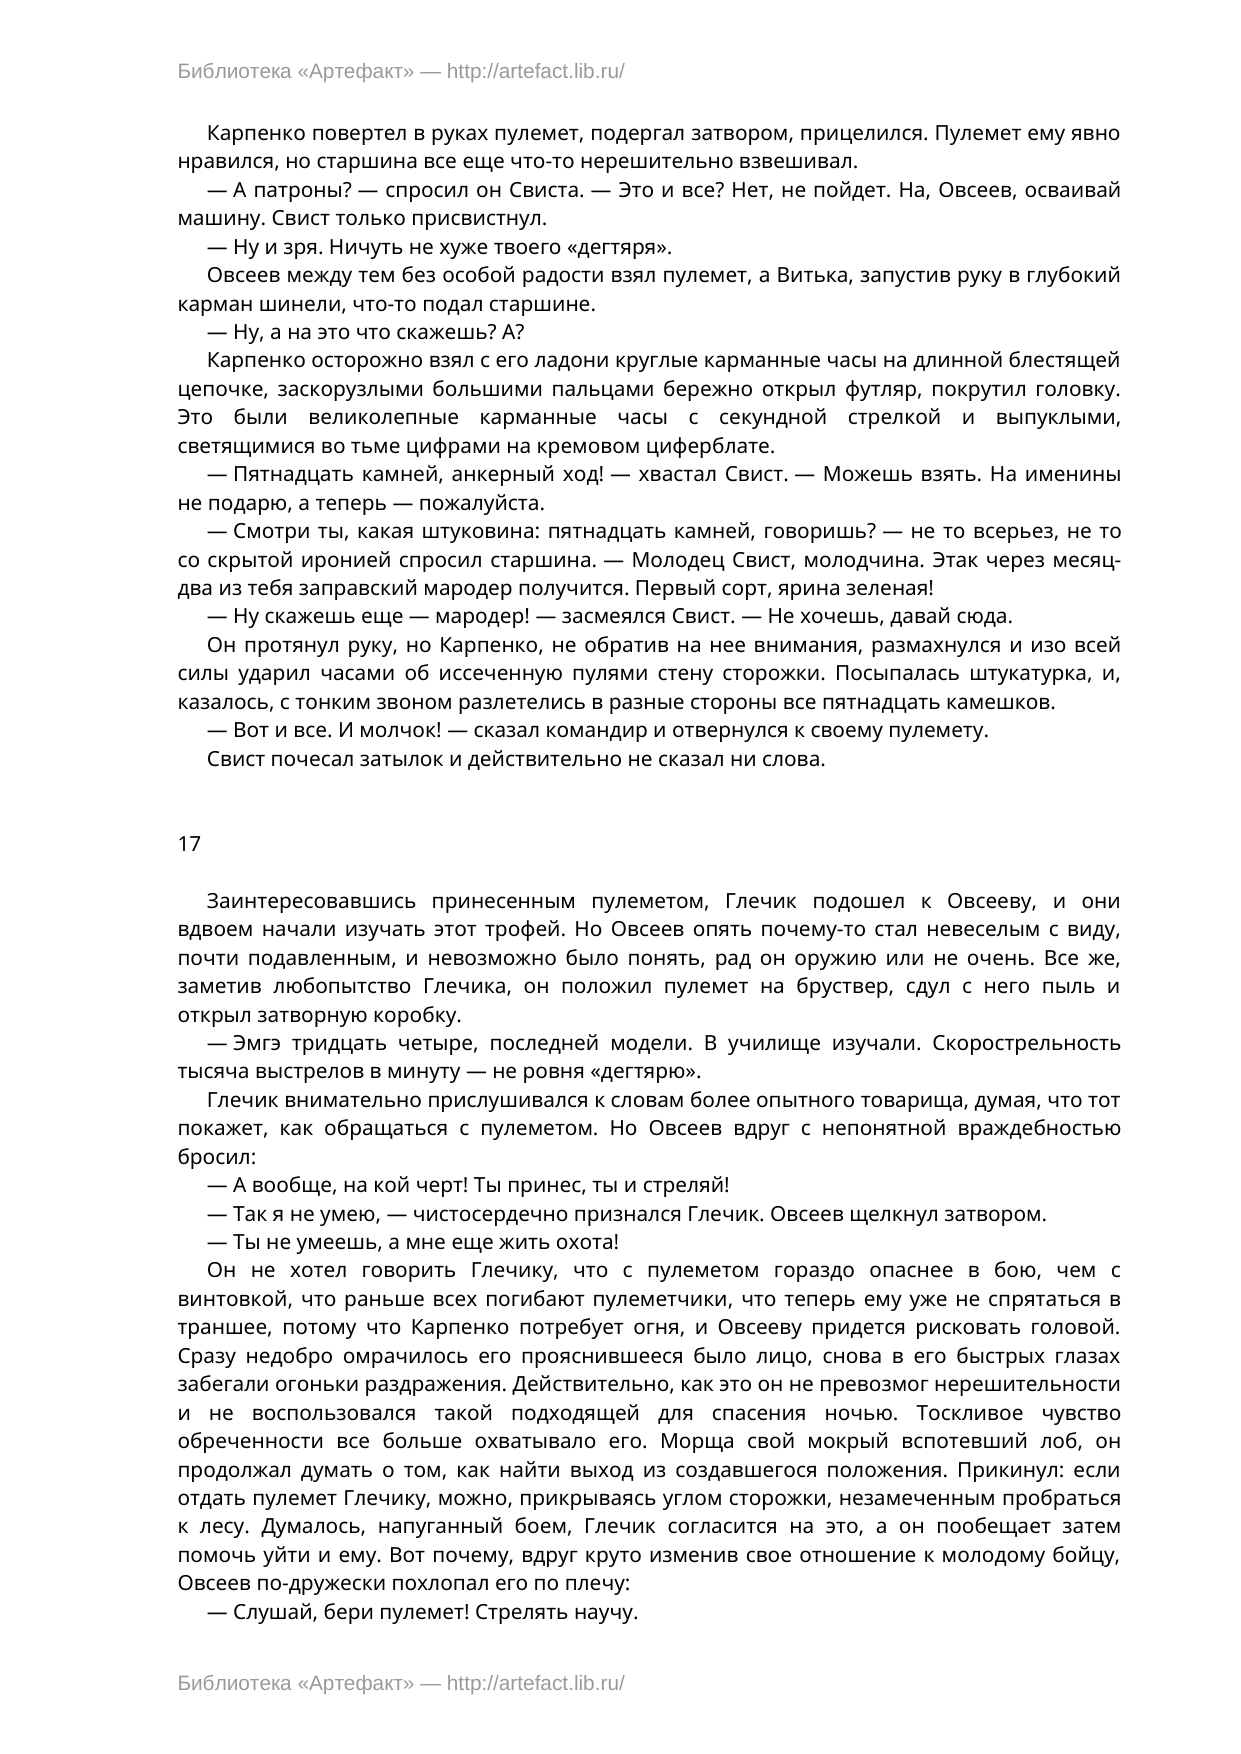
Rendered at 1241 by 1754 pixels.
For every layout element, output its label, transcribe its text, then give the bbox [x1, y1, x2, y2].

text — Слушай, бери пулемет! Стрелять научу. [177, 1597, 1122, 1625]
text — Так я не умею, — чистосердечно признался Глечик. Овсеев щелкнул затвором. [177, 1199, 1122, 1227]
text — А патроны? — спросил он Свиста. — Это и все? Нет, не пойдет. На, Овсеев, осваивай машину. Свист только присвистнул. [177, 175, 1122, 232]
subtitle 17 [177, 829, 1122, 857]
text Заинтересовавшись принесенным пулеметом, Глечик подошел к Овсееву, и они вдвоем начали изучать этот трофей. Но Овсеев опять почему-то стал невеселым с виду, почти подавленным, и невозможно было понять, рад он оружию или не очень. Все же, заметив любопытство Глечика, он положил пулемет на бруствер, сдул с него пыль и открыл затворную коробку. [177, 886, 1122, 1028]
text Глечик внимательно прислушивался к словам более опытного товарища, думая, что тот покажет, как обращаться с пулеметом. Но Овсеев вдруг с непонятной враждебностью бросил: [177, 1085, 1122, 1170]
text Он не хотел говорить Глечику, что с пулеметом гораздо опаснее в бою, чем с винтовкой, что раньше всех погибают пулеметчики, что теперь ему уже не спрятаться в траншее, потому что Карпенко потребует огня, и Овсееву придется рисковать головой. Сразу недобро омрачилось его прояснившееся было лицо, снова в его быстрых глазах забегали огоньки раздражения. Действительно, как это он не превозмог нерешительности и не воспользовался такой подходящей для спасения ночью. Тоскливое чувство обреченности все больше охватывало его. Морща свой мокрый вспотевший лоб, он продолжал думать о том, как найти выход из создавшегося положения. Прикинул: если отдать пулемет Глечику, можно, прикрываясь углом сторожки, незамеченным пробраться к лесу. Думалось, напуганный боем, Глечик согласится на это, а он пообещает затем помочь уйти и ему. Вот почему, вдруг круто изменив свое отношение к молодому бойцу, Овсеев по-дружески похлопал его по плечу: [177, 1256, 1122, 1597]
text — Эмгэ тридцать четыре, последней модели. В училище изучали. Скорострельность тысяча выстрелов в минуту — не ровня «дегтярю». [177, 1028, 1122, 1085]
text Карпенко повертел в руках пулемет, подергал затвором, прицелился. Пулемет ему явно нравился, но старшина все еще что-то нерешительно взвешивал. [177, 118, 1122, 175]
text — Ну, а на это что скажешь? А? [177, 317, 1122, 346]
text — Ну и зря. Ничуть не хуже твоего «дегтяря». [177, 232, 1122, 260]
text — Вот и все. И молчок! — сказал командир и отвернулся к своему пулемету. [177, 715, 1122, 744]
text — А вообще, на кой черт! Ты принес, ты и стреляй! [177, 1170, 1122, 1199]
text Овсеев между тем без особой радости взял пулемет, а Витька, запустив руку в глубокий карман шинели, что-то подал старшине. [177, 260, 1122, 317]
text Свист почесал затылок и действительно не сказал ни слова. [177, 744, 1122, 772]
text Он протянул руку, но Карпенко, не обратив на нее внимания, размахнулся и изо всей силы ударил часами об иссеченную пулями стену сторожки. Посыпалась штукатурка, и, казалось, с тонким звоном разлетелись в разные стороны все пятнадцать камешков. [177, 630, 1122, 715]
text — Смотри ты, какая штуковина: пятнадцать камней, говоришь? — не то всерьез, не то со скрытой иронией спросил старшина. — Молодец Свист, молодчина. Этак через месяц-два из тебя заправский мародер получится. Первый сорт, ярина зеленая! [177, 516, 1122, 602]
text Карпенко осторожно взял с его ладони круглые карманные часы на длинной блестящей цепочке, заскорузлыми большими пальцами бережно открыл футляр, покрутил головку. Это были великолепные карманные часы с секундной стрелкой и выпуклыми, светящимися во тьме цифрами на кремовом циферблате. [177, 346, 1122, 459]
text — Ну скажешь еще — мародер! — засмеялся Свист. — Не хочешь, давай сюда. [177, 602, 1122, 630]
text — Ты не умеешь, а мне еще жить охота! [177, 1227, 1122, 1256]
text — Пятнадцать камней, анкерный ход! — хвастал Свист. — Можешь взять. На именины не подарю, а теперь — пожалуйста. [177, 459, 1122, 516]
